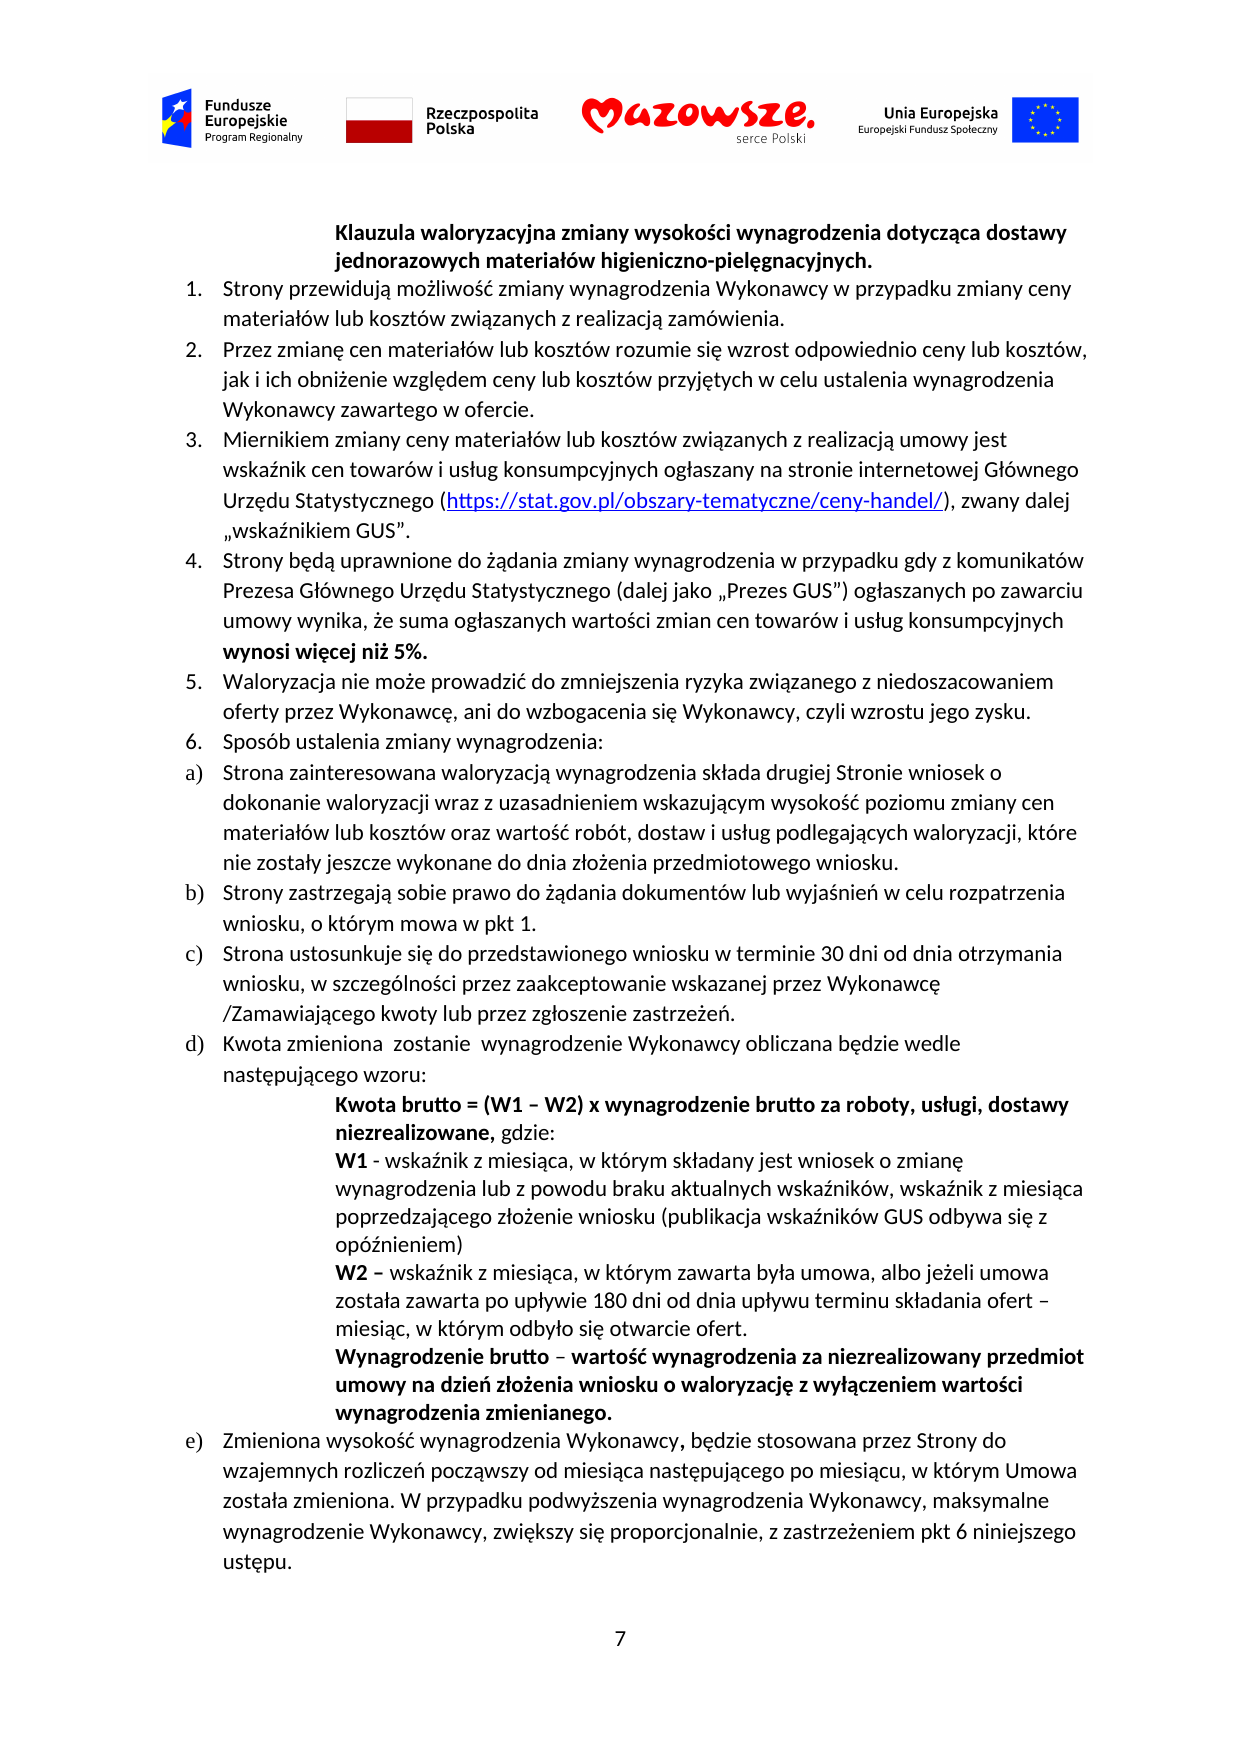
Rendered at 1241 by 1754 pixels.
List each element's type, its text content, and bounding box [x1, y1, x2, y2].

list Strony zastrzegają sobie prawo do żądania dokumentów lub wyjaśnień w celu rozpatrzenia wniosku, o którym mowa w pkt 1. [185, 878, 1093, 937]
list Zmieniona wysokość wynagrodzenia Wykonawcy, będzie stosowana przez Strony do wzajemnych rozliczeń począwszy od miesiąca następującego po miesiącu, w którym Umowa została zmieniona. W przypadku podwyższenia wynagrodzenia Wykonawcy, maksymalne wynagrodzenie Wykonawcy, zwiększy się proporcjonalnie, z zastrzeżeniem pkt 6 niniejszego ustępu. [185, 1426, 1093, 1575]
picture [147, 73, 1093, 163]
list Przez zmianę cen materiałów lub kosztów rozumie się wzrost odpowiednio ceny lub kosztów, jak i ich obniżenie względem ceny lub kosztów przyjętych w celu ustalenia wynagrodzenia Wykonawcy zawartego w ofercie. [185, 335, 1093, 423]
list Strona zainteresowana waloryzacją wynagrodzenia składa drugiej Stronie wniosek o dokonanie waloryzacji wraz z uzasadnieniem wskazującym wysokość poziomu zmiany cen materiałów lub kosztów oraz wartość robót, dostaw i usług podlegających waloryzacji, które nie zostały jeszcze wykonane do dnia złożenia przedmiotowego wniosku. [185, 758, 1093, 876]
list Strony przewidują możliwość zmiany wynagrodzenia Wykonawcy w przypadku zmiany ceny materiałów lub kosztów związanych z realizacją zamówienia. [185, 274, 1093, 333]
list W2 – wskaźnik z miesiąca, w którym zawarta była umowa, albo jeżeli umowa została zawarta po upływie 180 dni od dnia upływu terminu składania ofert – miesiąc, w którym odbyło się otwarcie ofert. [335, 1258, 1093, 1342]
list Klauzula waloryzacyjna zmiany wysokości wynagrodzenia dotycząca dostawy jednorazowych materiałów higieniczno-pielęgnacyjnych. [335, 218, 1093, 274]
list Waloryzacja nie może prowadzić do zmniejszenia ryzyka związanego z niedoszacowaniem oferty przez Wykonawcę, ani do wzbogacenia się Wykonawcy, czyli wzrostu jego zysku. [185, 667, 1093, 725]
list Strona ustosunkuje się do przedstawionego wniosku w terminie 30 dni od dnia otrzymania wniosku, w szczególności przez zaakceptowanie wskazanej przez Wykonawcę /Zamawiającego kwoty lub przez zgłoszenie zastrzeżeń. [185, 939, 1093, 1027]
list Kwota zmieniona zostanie wynagrodzenie Wykonawcy obliczana będzie wedle następującego wzoru: [185, 1029, 1093, 1088]
list Wynagrodzenie brutto – wartość wynagrodzenia za niezrealizowany przedmiot umowy na dzień złożenia wniosku o waloryzację z wyłączeniem wartości wynagrodzenia zmienianego. [335, 1342, 1093, 1426]
list W1 - wskaźnik z miesiąca, w którym składany jest wniosek o zmianę wynagrodzenia lub z powodu braku aktualnych wskaźników, wskaźnik z miesiąca poprzedzającego złożenie wniosku (publikacja wskaźników GUS odbywa się z opóźnieniem) [335, 1146, 1093, 1258]
list Miernikiem zmiany ceny materiałów lub kosztów związanych z realizacją umowy jest wskaźnik cen towarów i usług konsumpcyjnych ogłaszany na stronie internetowej Głównego Urzędu Statystycznego (https://stat.gov.pl/obszary-tematyczne/ceny-handel/), zwany dalej „wskaźnikiem GUS”. [185, 425, 1093, 544]
list Sposób ustalenia zmiany wynagrodzenia: [185, 727, 1093, 756]
list Kwota brutto = (W1 – W2) x wynagrodzenie brutto za roboty, usługi, dostawy niezrealizowane, gdzie: [335, 1090, 1093, 1146]
list Strony będą uprawnione do żądania zmiany wynagrodzenia w przypadku gdy z komunikatów Prezesa Głównego Urzędu Statystycznego (dalej jako „Prezes GUS”) ogłaszanych po zawarciu umowy wynika, że suma ogłaszanych wartości zmian cen towarów i usług konsumpcyjnych wynosi więcej niż 5%. [185, 546, 1093, 665]
